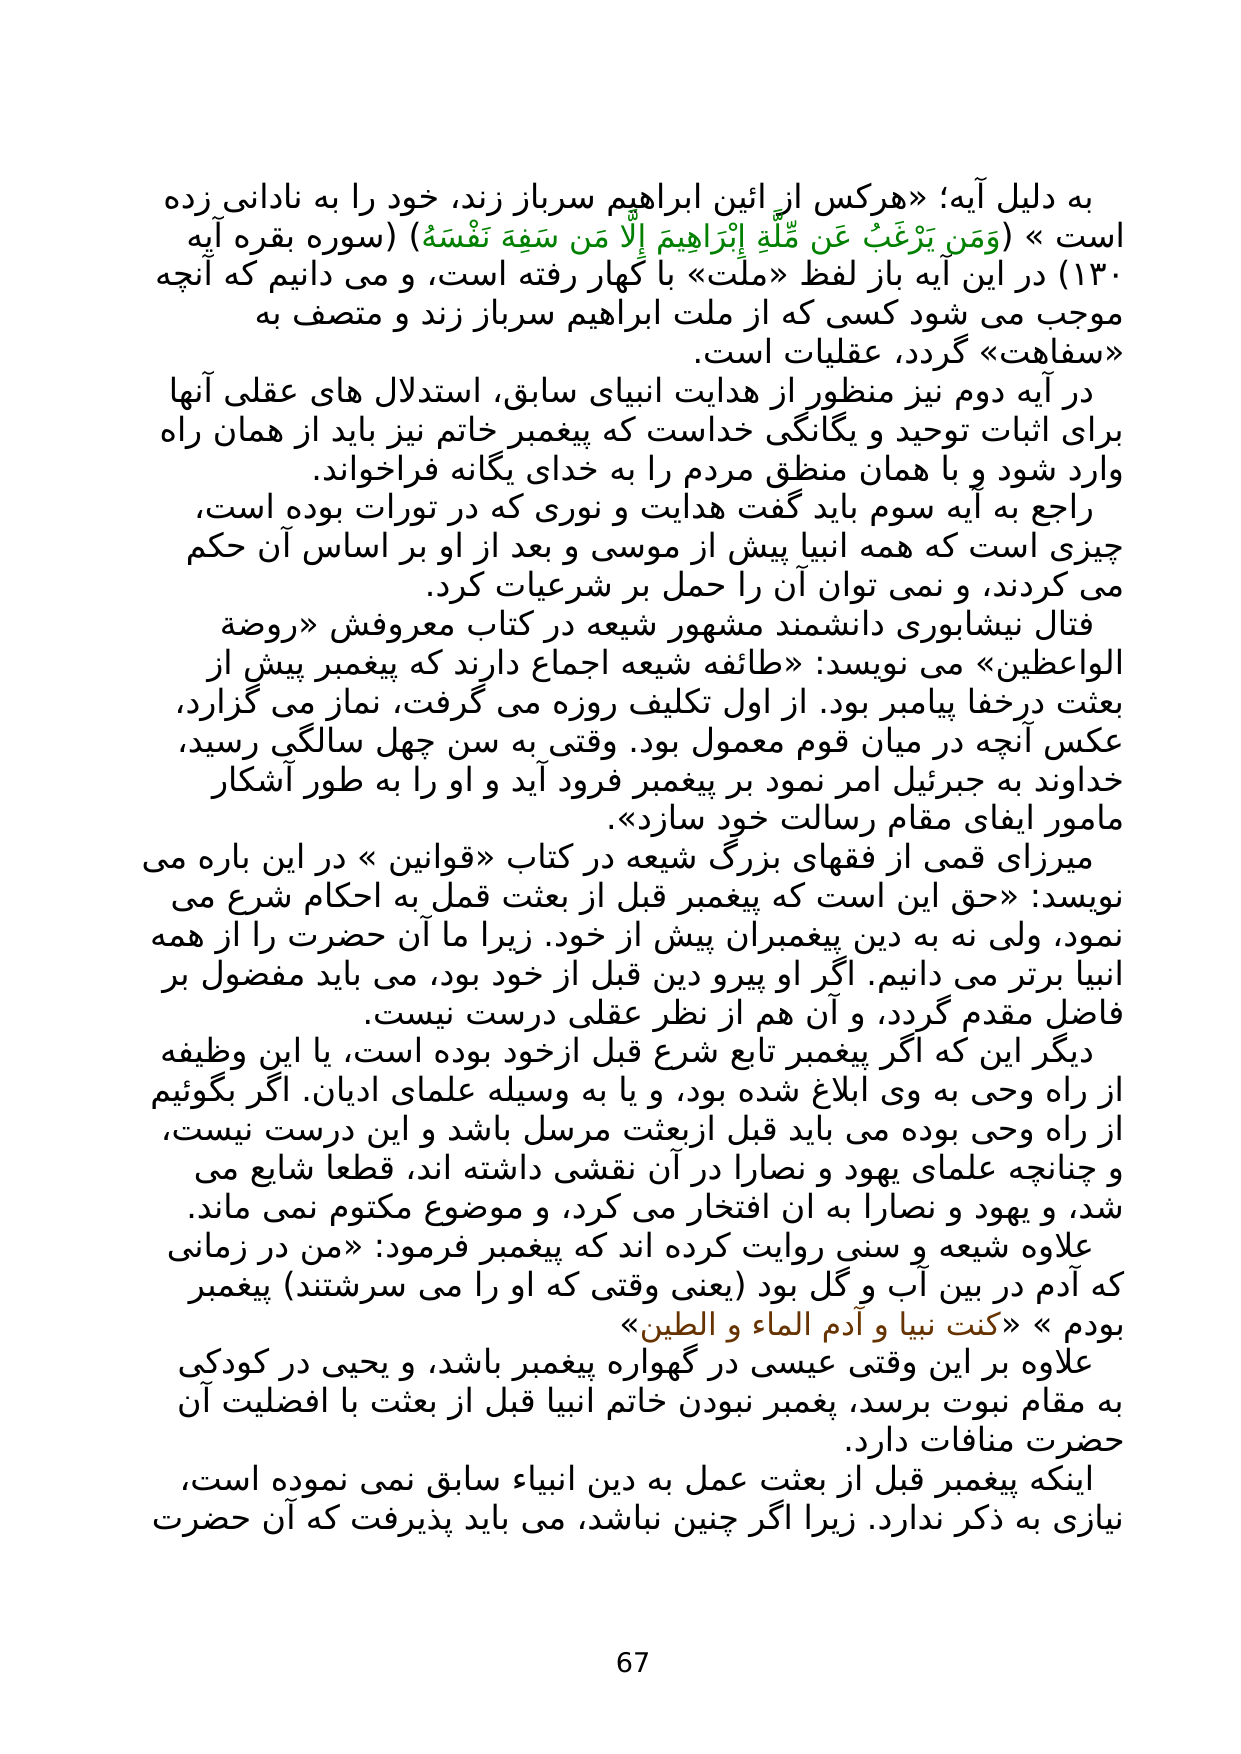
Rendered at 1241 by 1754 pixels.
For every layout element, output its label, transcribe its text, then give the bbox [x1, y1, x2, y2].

text فتال نيشابوری دانشمند مشهور شيعه در كتاب معروفش «روضة الواعظين» می نويسد: «طائفه شيعه اجماع دارند كه پيغمبر پيش از بعثت درخفا پيامبر بود. از اول تكليف روزه می گرفت، نماز می گزارد، عكس آنچه در ميان قوم معمول بود. وقتی به سن چهل سالگی رسيد، خداوند به جبرئيل امر نمود بر پيغمبر فرود آيد و او را به طور آشكار مامور ايفای مقام رسالت خود سازد». [141, 604, 1125, 838]
text علاوه بر اين وقتی عيسی در گهواره پيغمبر باشد، و يحيی در كودكی به مقام نبوت برسد، پغمبر نبودن خاتم انبيا قبل از بعثت با افضليت آن حضرت منافات دارد. [141, 1343, 1125, 1459]
text ميرزای قمی از فقهای بزرگ شيعه در كتاب «قوانين » در اين باره می نويسد: «حق اين است كه پيغمبر قبل از بعثت قمل به احكام شرع می نمود، ولی نه به دين پيغمبران پيش از خود. زيرا ما آن حضرت را از همه انبيا برتر می دانيم. اگر او پيرو دين قبل از خود بود، می بايد مفضول بر فاضل مقدم گردد، و آن هم از نظر عقلی درست نيست. [141, 838, 1125, 1032]
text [141, 1459, 1125, 1537]
text در آيه دوم نيز منظور از هدايت انبيای سابق، استدلال های عقلی آنها برای اثبات توحيد و يگانگی خداست كه پيغمبر خاتم نيز بايد از همان راه وارد شود و با همان منظق مردم را به خدای يگانه فراخواند. [141, 371, 1125, 488]
text ديگر اين كه اگر پيغمبر تابع شرع قبل ازخود بوده است، يا اين وظيفه از راه وحی به وی ابلاغ شده بود، و يا به وسيله علمای اديان. اگر بگوئيم از راه وحی بوده می بايد قبل ازبعثت مرسل باشد و اين درست نيست، و چنانچه علمای يهود و نصارا در آن نقشی داشته اند، قطعا شايع می شد، و يهود و نصارا به ان افتخار می كرد، و موضوع مكتوم نمی ماند. [141, 1032, 1125, 1226]
text به دليل آيه؛ «هركس از ائين ابراهيم سرباز زند، خود را به نادانی زده است » (وَمَن يَرْغَبُ عَن مِّلَّةِ إِبْرَاهِيمَ إِلَّا مَن سَفِهَ نَفْسَهُ) (سوره بقره آيه ١٣٠) در اين آيه باز لفظ «ملت» با كهار رفته است، و می دانيم كه آنچه موجب می شود كسی كه از ملت ابراهيم سرباز زند و متصف به «سفاهت» گردد، عقليات است. [141, 177, 1125, 371]
text علاوه شيعه و سنی روايت كرده اند كه پيغمبر فرمود: «من در زمانی كه آدم در بين آب و گل بود (يعنی وقتی كه او را می سرشتند) پيغمبر بودم » «كنت نبيا و آدم الماء و الطين» [141, 1226, 1125, 1343]
text راجع به آيه سوم بايد گفت هدايت و نوری كه در تورات بوده است، چيزی است كه همه انبيا پيش از موسی و بعد از او بر اساس آن حكم می كردند، و نمی توان آن را حمل بر شرعيات كرد. [141, 488, 1125, 604]
